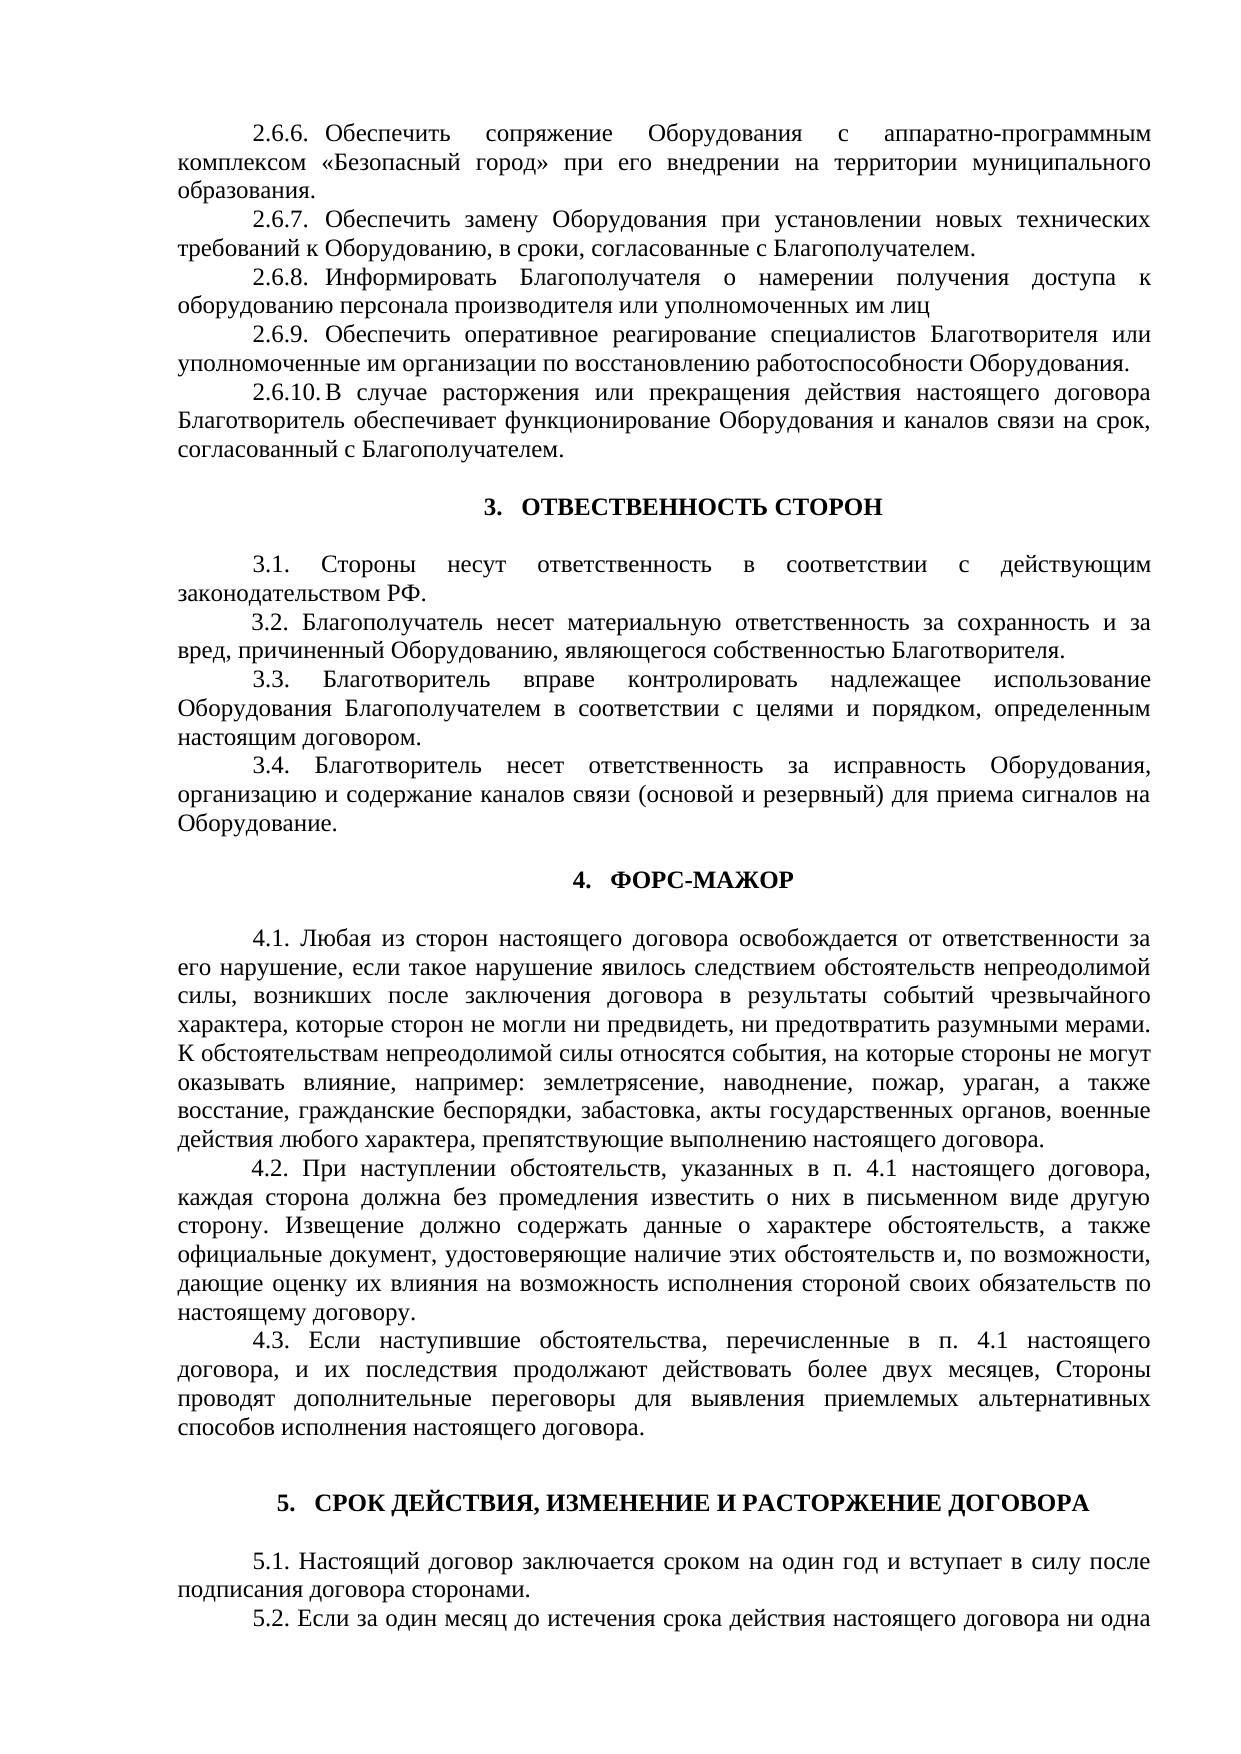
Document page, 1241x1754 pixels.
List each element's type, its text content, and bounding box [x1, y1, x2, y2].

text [177, 1603, 1152, 1632]
text 3.4. Благотворитель несет ответственность за исправность Оборудования, организацию и содержание каналов связи (основой и резервный) для приема сигналов на Оборудование. [177, 751, 1152, 837]
text 3.3. Благотворитель вправе контролировать надлежащее использование Оборудования Благополучателем в соответствии с целями и порядком, определенным настоящим договором. [177, 664, 1152, 751]
text 4.3. Если наступившие обстоятельства, перечисленные в п. 4.1 настоящего договора, и их последствия продолжают действовать более двух месяцев, Стороны проводят дополнительные переговоры для выявления приемлемых альтернативных способов исполнения настоящего договора. [177, 1326, 1152, 1441]
list ФОРС-МАЖОР [215, 866, 1152, 894]
text 3.2. Благополучатель несет материальную ответственность за сохранность и за вред, причиненный Оборудованию, являющегося собственностью Благотворителя. [177, 607, 1152, 664]
list Обеспечить оперативное реагирование специалистов Благотворителя или уполномоченные им организации по восстановлению работоспособности Оборудования. [177, 319, 1152, 377]
list Обеспечить сопряжение Оборудования с аппаратно-программным комплексом «Безопасный город» при его внедрении на территории муниципального образования. [177, 118, 1152, 204]
list Обеспечить замену Оборудования при установлении новых технических требований к Оборудованию, в сроки, согласованные с Благополучателем. [177, 204, 1152, 262]
list Информировать Благополучателя о намерении получения доступа к оборудованию персонала производителя или уполномоченных им лиц [177, 262, 1152, 319]
list В случае расторжения или прекращения действия настоящего договора Благотворитель обеспечивает функционирование Оборудования и каналов связи на срок, согласованный с Благополучателем. [177, 377, 1152, 463]
text 3.1. Стороны несут ответственность в соответствии с действующим законодательством РФ. [177, 549, 1152, 607]
list ОТВЕСТВЕННОСТЬ СТОРОН [215, 492, 1152, 521]
list СРОК ДЕЙСТВИЯ, ИЗМЕНЕНИЕ И РАСТОРЖЕНИЕ ДОГОВОРА [215, 1488, 1152, 1517]
text 4.1. Любая из сторон настоящего договора освобождается от ответственности за его нарушение, если такое нарушение явилось следствием обстоятельств непреодолимой силы, возникших после заключения договора в результаты событий чрезвычайного характера, которые сторон не могли ни предвидеть, ни предотвратить разумными мерами. К обстоятельствам непреодолимой силы относятся события, на которые стороны не могут оказывать влияние, например: землетрясение, наводнение, пожар, ураган, а также восстание, гражданские беспорядки, забастовка, акты государственных органов, военные действия любого характера, препятствующие выполнению настоящего договора. [177, 923, 1152, 1153]
text 4.2. При наступлении обстоятельств, указанных в п. 4.1 настоящего договора, каждая сторона должна без промедления известить о них в письменном виде другую сторону. Извещение должно содержать данные о характере обстоятельств, а также официальные документ, удостоверяющие наличие этих обстоятельств и, по возможности, дающие оценку их влияния на возможность исполнения стороной своих обязательств по настоящему договору. [177, 1153, 1152, 1326]
text 5.1. Настоящий договор заключается сроком на один год и вступает в силу после подписания договора сторонами. [177, 1546, 1152, 1603]
